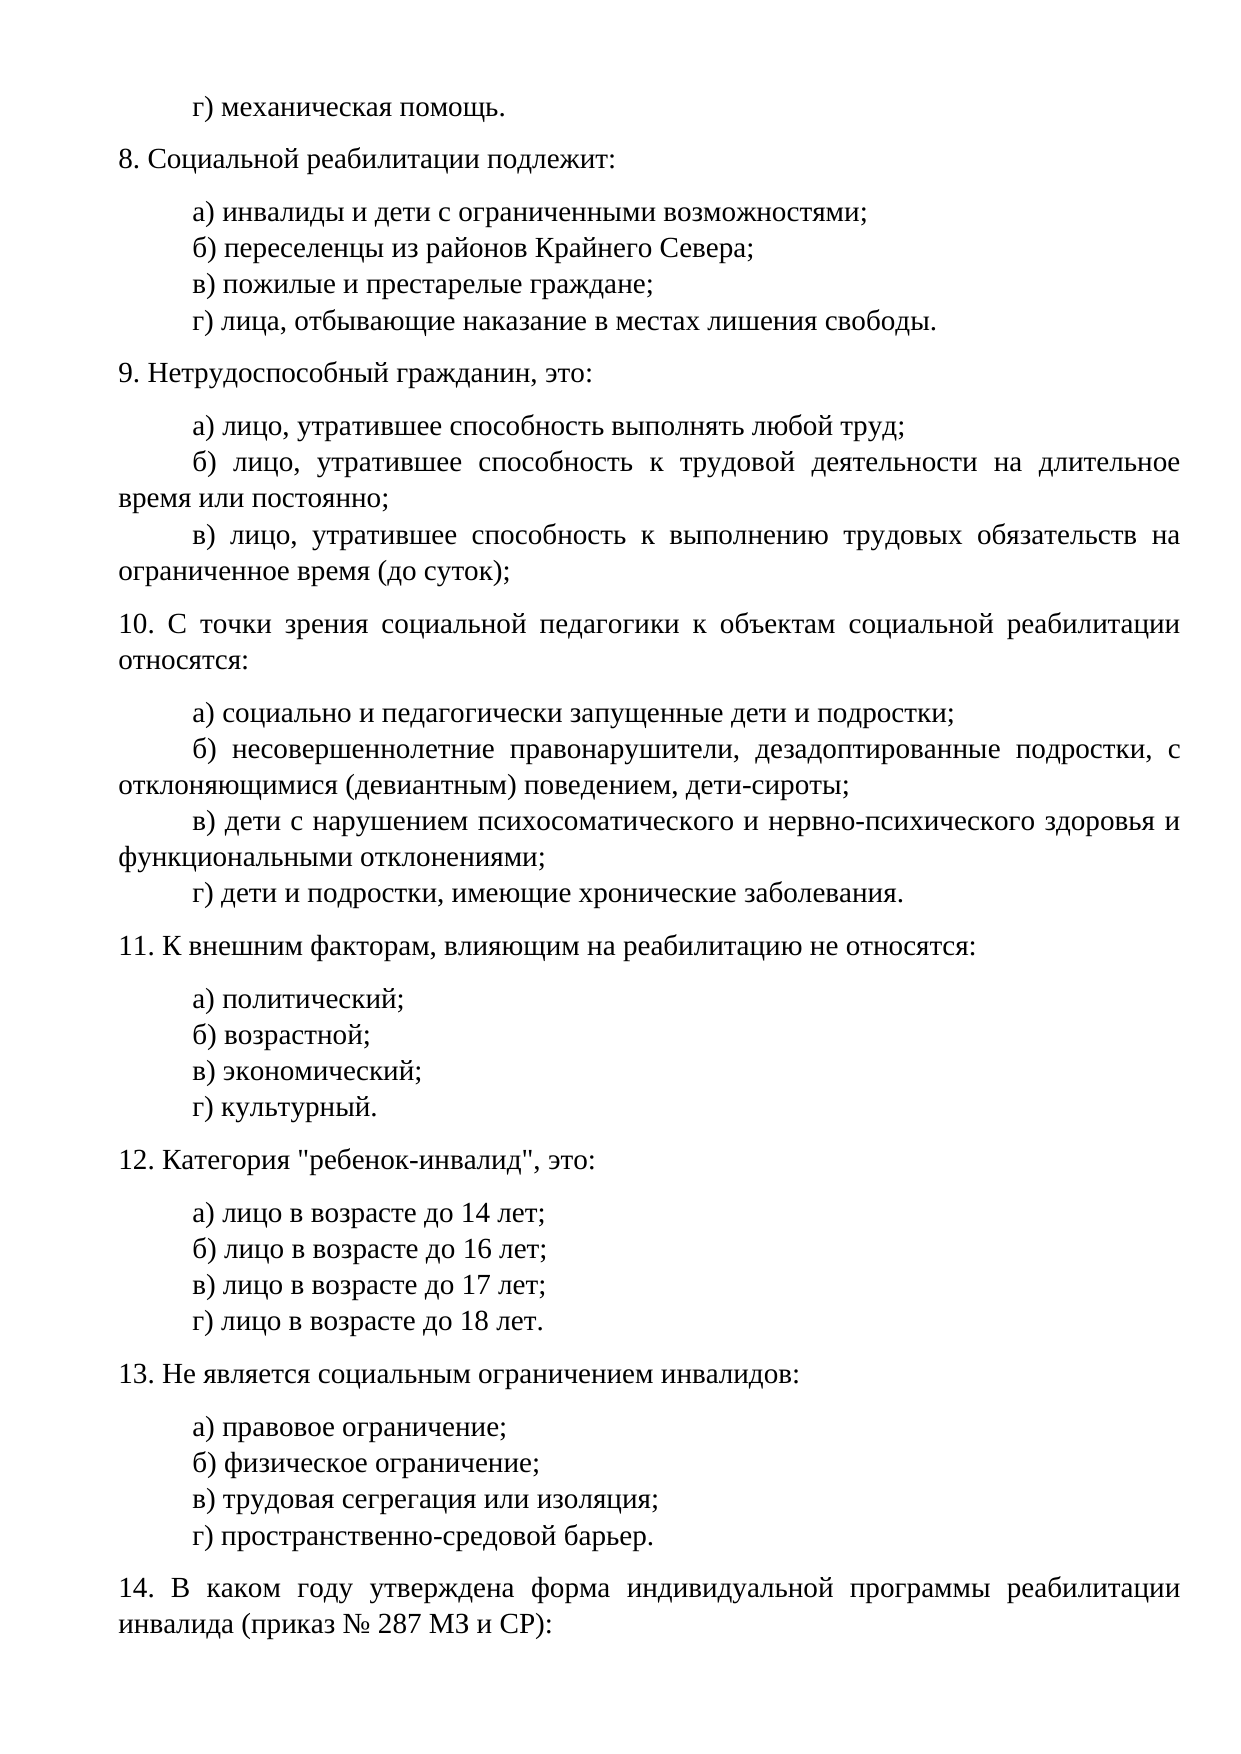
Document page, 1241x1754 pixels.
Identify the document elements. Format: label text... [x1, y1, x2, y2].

text в) пожилые и престарелые граждане; [118, 267, 1181, 300]
text а) правовое ограничение; [118, 1409, 1181, 1443]
text 13. Не является социальным ограничением инвалидов: [118, 1356, 1181, 1390]
text 12. Категория "ребенок-инвалид", это: [118, 1142, 1181, 1176]
text в) дети с нарушением психосоматического и нервно-психического здоровья и функциональными отклонениями; [118, 803, 1181, 873]
text б) физическое ограничение; [118, 1445, 1181, 1479]
text в) трудовая сегрегация или изоляция; [118, 1481, 1181, 1515]
text г) пространственно-средовой барьер. [118, 1518, 1181, 1551]
text а) лицо, утратившее способность выполнять любой труд; [118, 408, 1181, 442]
text б) переселенцы из районов Крайнего Севера; [118, 230, 1181, 264]
text а) социально и педагогически запущенные дети и подростки; [118, 695, 1181, 728]
text б) возрастной; [118, 1017, 1181, 1051]
text а) политический; [118, 981, 1181, 1014]
text 8. Социальной реабилитации подлежит: [118, 141, 1181, 175]
text б) лицо, утратившее способность к трудовой деятельности на длительное время или постоянно; [118, 444, 1181, 514]
text в) лицо, утратившее способность к выполнению трудовых обязательств на ограниченное время (до суток); [118, 517, 1181, 586]
text 14. В каком году утверждена форма индивидуальной программы реабилитации инвалида (приказ № 287 МЗ и СР): [118, 1570, 1181, 1640]
text 11. К внешним факторам, влияющим на реабилитацию не относятся: [118, 928, 1181, 962]
text в) экономический; [118, 1053, 1181, 1087]
text б) несовершеннолетние правонарушители, дезадоптированные подростки, с отклоняющимися (девиантным) поведением, дети-сироты; [118, 731, 1181, 801]
text в) лицо в возрасте до 17 лет; [118, 1267, 1181, 1301]
text 10. С точки зрения социальной педагогики к объектам социальной реабилитации относятся: [118, 606, 1181, 675]
text б) лицо в возрасте до 16 лет; [118, 1231, 1181, 1265]
text 9. Нетрудоспособный гражданин, это: [118, 356, 1181, 389]
text г) лица, отбывающие наказание в местах лишения свободы. [118, 303, 1181, 336]
text г) механическая помощь. [118, 89, 1181, 122]
text а) инвалиды и дети с ограниченными возможностями; [118, 194, 1181, 228]
text г) лицо в возрасте до 18 лет. [118, 1303, 1181, 1337]
text а) лицо в возрасте до 14 лет; [118, 1195, 1181, 1229]
text г) культурный. [118, 1089, 1181, 1123]
text г) дети и подростки, имеющие хронические заболевания. [118, 875, 1181, 909]
